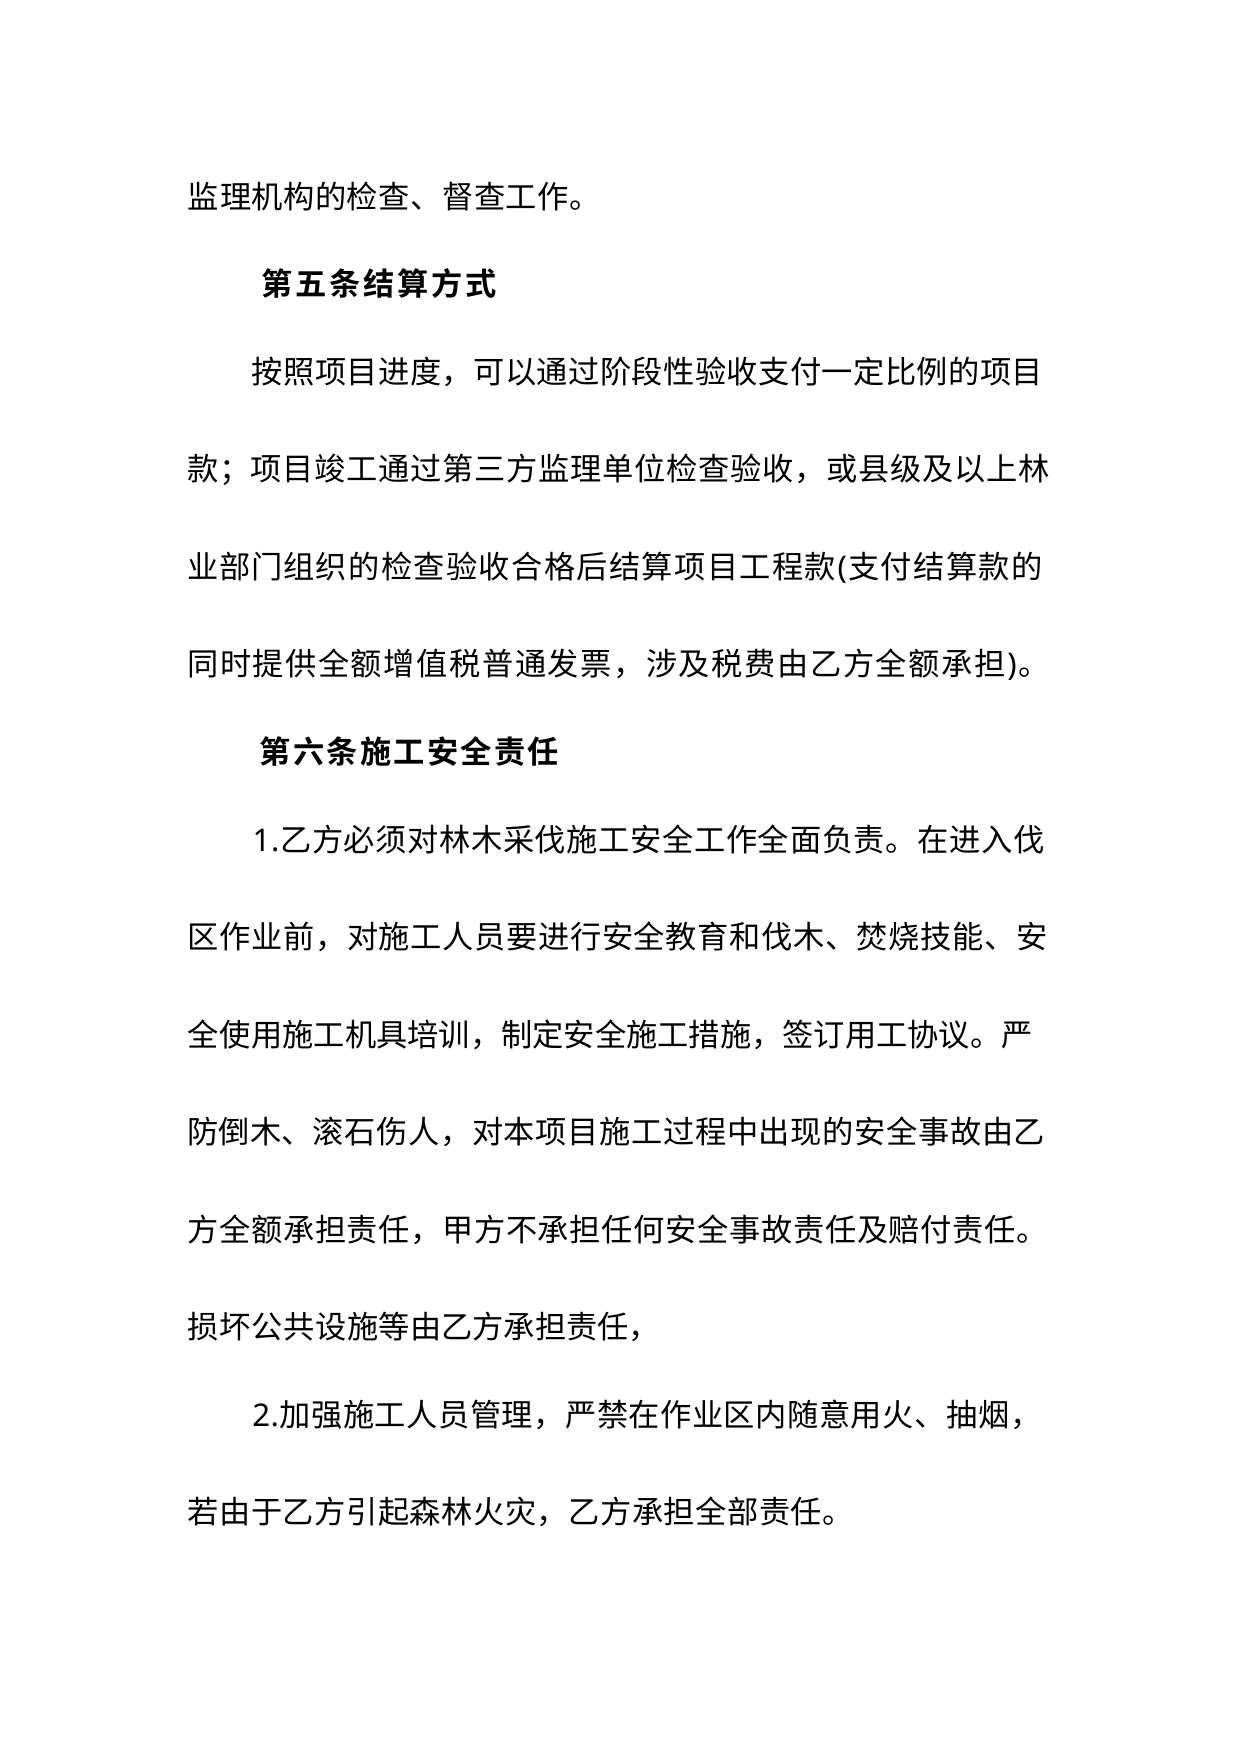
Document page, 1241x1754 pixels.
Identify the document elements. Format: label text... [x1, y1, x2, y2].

text 第六条施工安全责任 [187, 717, 1053, 782]
text 1.乙方必须对林木采伐施工安全工作全面负责。在进入伐区作业前，对施工人员要进行安全教育和伐木、焚烧技能、安全使用施工机具培训，制定安全施工措施，签订用工协议。严防倒木、滚石伤人，对本项目施工过程中出现的安全事故由乙方全额承担责任，甲方不承担任何安全事故责任及赔付责任。损坏公共设施等由乙方承担责任， [187, 805, 1053, 1357]
text 按照项目进度，可以通过阶段性验收支付一定比例的项目款；项目竣工通过第三方监理单位检查验收，或县级及以上林业部门组织的检查验收合格后结算项目工程款(支付结算款的同时提供全额增值税普通发票，涉及税费由乙方全额承担)。 [187, 337, 1053, 695]
text 2.加强施工人员管理，严禁在作业区内随意用火、抽烟，若由于乙方引起森林火灾，乙方承担全部责任。 [187, 1380, 1053, 1543]
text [187, 162, 1053, 227]
text 第五条结算方式 [187, 249, 1053, 314]
